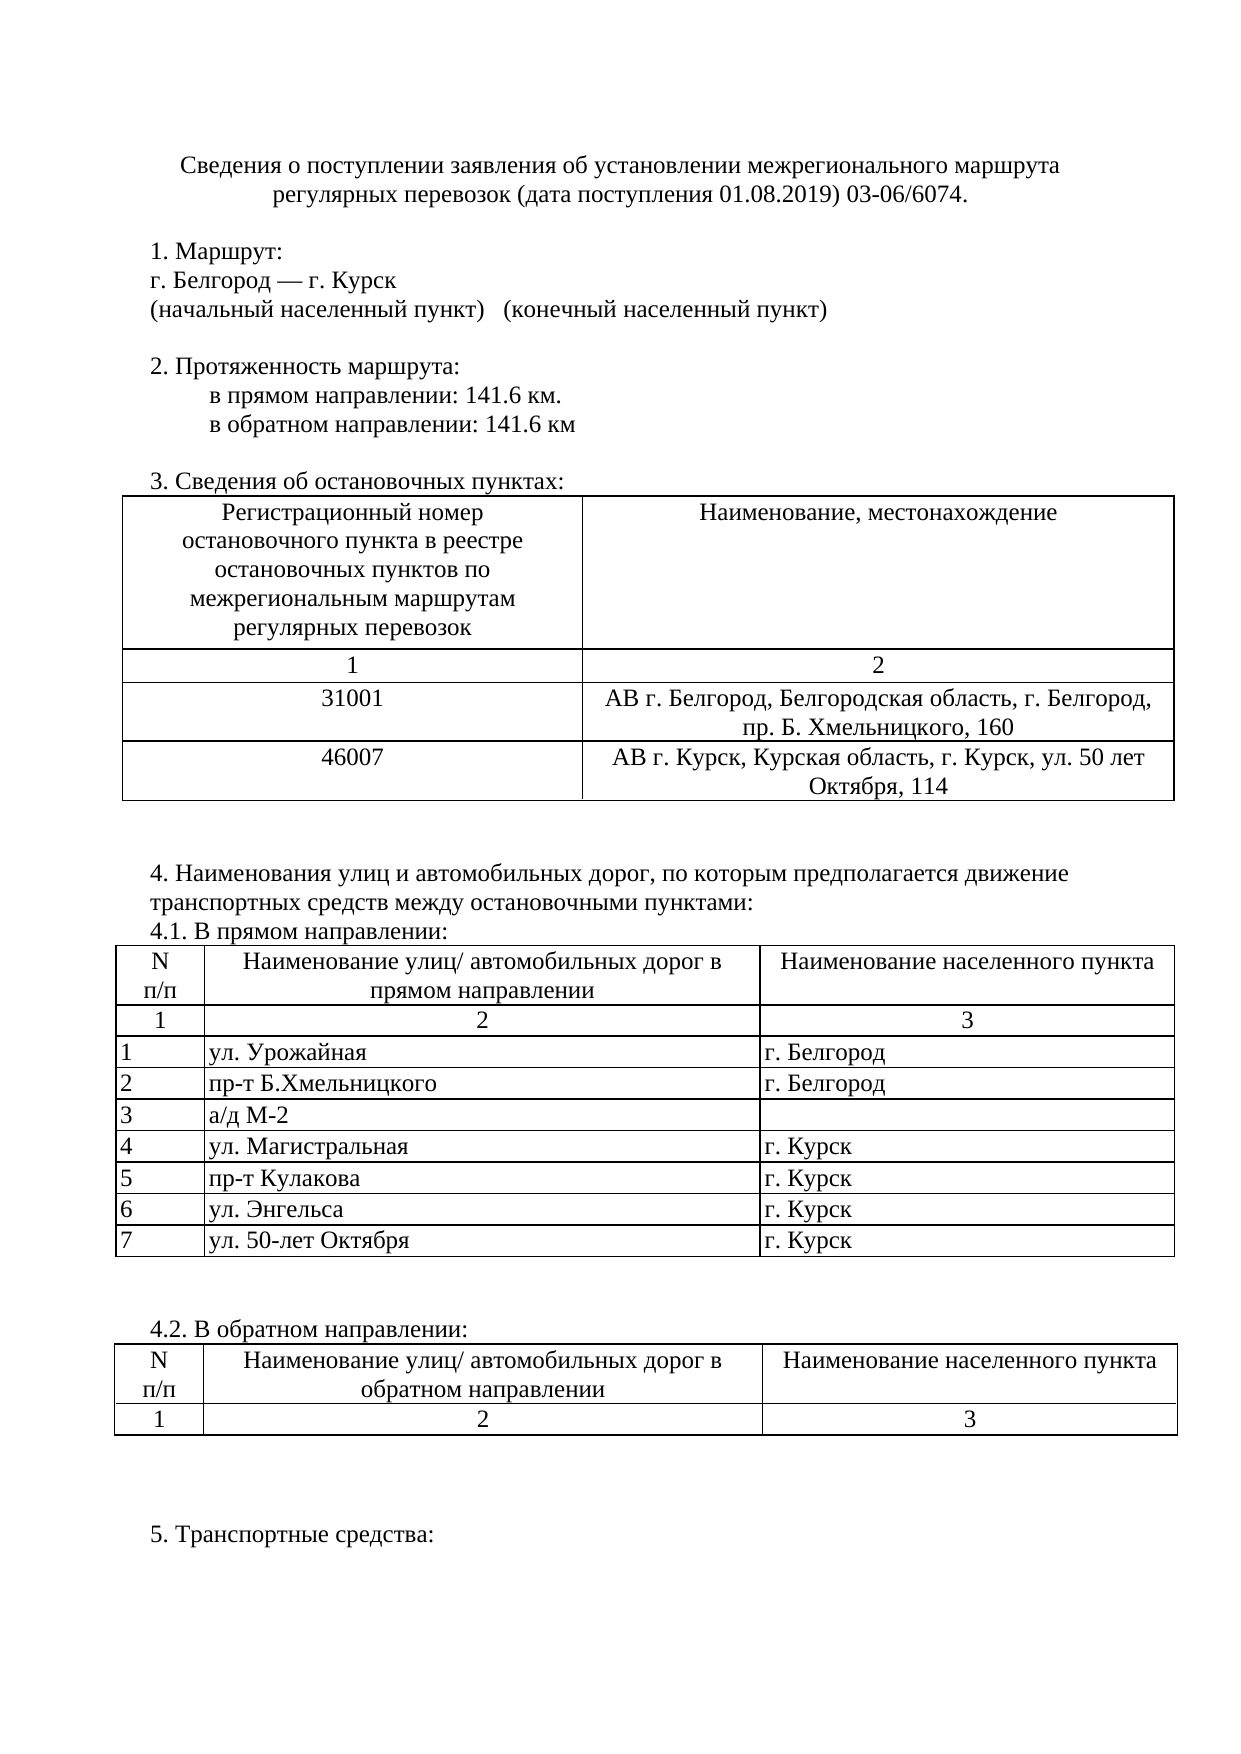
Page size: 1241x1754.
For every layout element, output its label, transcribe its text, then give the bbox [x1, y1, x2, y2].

table_header Наименование улиц/ автомобильных дорог в обратном направлении [204, 1345, 762, 1402]
table_header Наименование, местонахождение [583, 497, 1173, 648]
table_cell г. Белгород [761, 1068, 1174, 1098]
table_cell 2 [205, 1006, 759, 1035]
table_cell АВ г. Белгород, Белгородская область, г. Белгород, пр. Б. Хмельницкого, 160 [583, 683, 1173, 740]
table_cell г. Курск [761, 1194, 1174, 1224]
table_cell 6 [117, 1194, 204, 1224]
text 4.1. В прямом направлении: [150, 916, 1090, 945]
table_cell 4 [117, 1131, 204, 1161]
text 4. Наименования улиц и автомобильных дорог, по которым предполагается движение транспортных средств между остановочными пунктами: [150, 858, 1090, 916]
table_cell 2 [583, 650, 1173, 681]
table_cell АВ г. Курск, Курская область, г. Курск, ул. 50 лет Октября, 114 [583, 742, 1173, 799]
table_cell 5 [117, 1163, 204, 1193]
table_cell пр-т Б.Хмельницкого [205, 1068, 759, 1098]
table_cell 7 [117, 1226, 204, 1256]
table_cell 1 [117, 1006, 204, 1035]
table_cell а/д М-2 [205, 1100, 759, 1130]
table_cell ул. Магистральная [205, 1131, 759, 1161]
table_cell 46007 [123, 742, 582, 799]
table_cell [761, 1100, 1174, 1130]
table_cell 3 [763, 1403, 1177, 1434]
table_cell г. Курск [761, 1163, 1174, 1193]
table_cell г. Курск [761, 1131, 1174, 1161]
text 2. Протяженность маршрута: [150, 351, 1090, 380]
table_cell ул. Урожайная [205, 1037, 759, 1067]
table_cell 3 [761, 1006, 1174, 1035]
table_header Наименование населенного пункта [761, 946, 1174, 1004]
table_header Наименование населенного пункта [763, 1345, 1177, 1402]
text 4.2. В обратном направлении: [150, 1314, 1090, 1343]
text в прямом направлении: 141.6 км. [150, 380, 1090, 409]
table_header Наименование улиц/ автомобильных дорог в прямом направлении [205, 946, 759, 1004]
text 5. Транспортные средства: [150, 1519, 1090, 1548]
text 1. Маршрут: [150, 236, 1090, 265]
table_cell 1 [123, 650, 582, 681]
table_cell 1 [117, 1037, 204, 1067]
table_header N п/п [115, 1345, 203, 1402]
table_cell 2 [117, 1068, 204, 1098]
text г. Белгород — г. Курск [150, 265, 1090, 294]
text Сведения о поступлении заявления об установлении межрегионального маршрута регулярных перевозок (дата поступления 01.08.2019) 03-06/6074. [150, 150, 1090, 207]
table_header N п/п [117, 946, 204, 1004]
table_cell ул. Энгельса [205, 1194, 759, 1224]
text (начальный населенный пункт) (конечный населенный пункт) [150, 294, 1090, 322]
table_cell 2 [204, 1404, 762, 1434]
table_cell 31001 [123, 683, 582, 740]
table_cell 3 [117, 1100, 204, 1130]
table_cell г. Белгород [761, 1037, 1174, 1067]
table_cell пр-т Кулакова [205, 1163, 759, 1193]
table_cell ул. 50-лет Октября [205, 1226, 759, 1256]
text в обратном направлении: 141.6 км [150, 409, 1090, 437]
table_cell г. Курск [761, 1226, 1174, 1256]
text 3. Сведения об остановочных пунктах: [150, 466, 1090, 495]
table_cell 1 [115, 1404, 203, 1434]
table_header Регистрационный номер остановочного пункта в реестре остановочных пунктов по межрегиональным маршрутам регулярных перевозок [123, 497, 582, 648]
